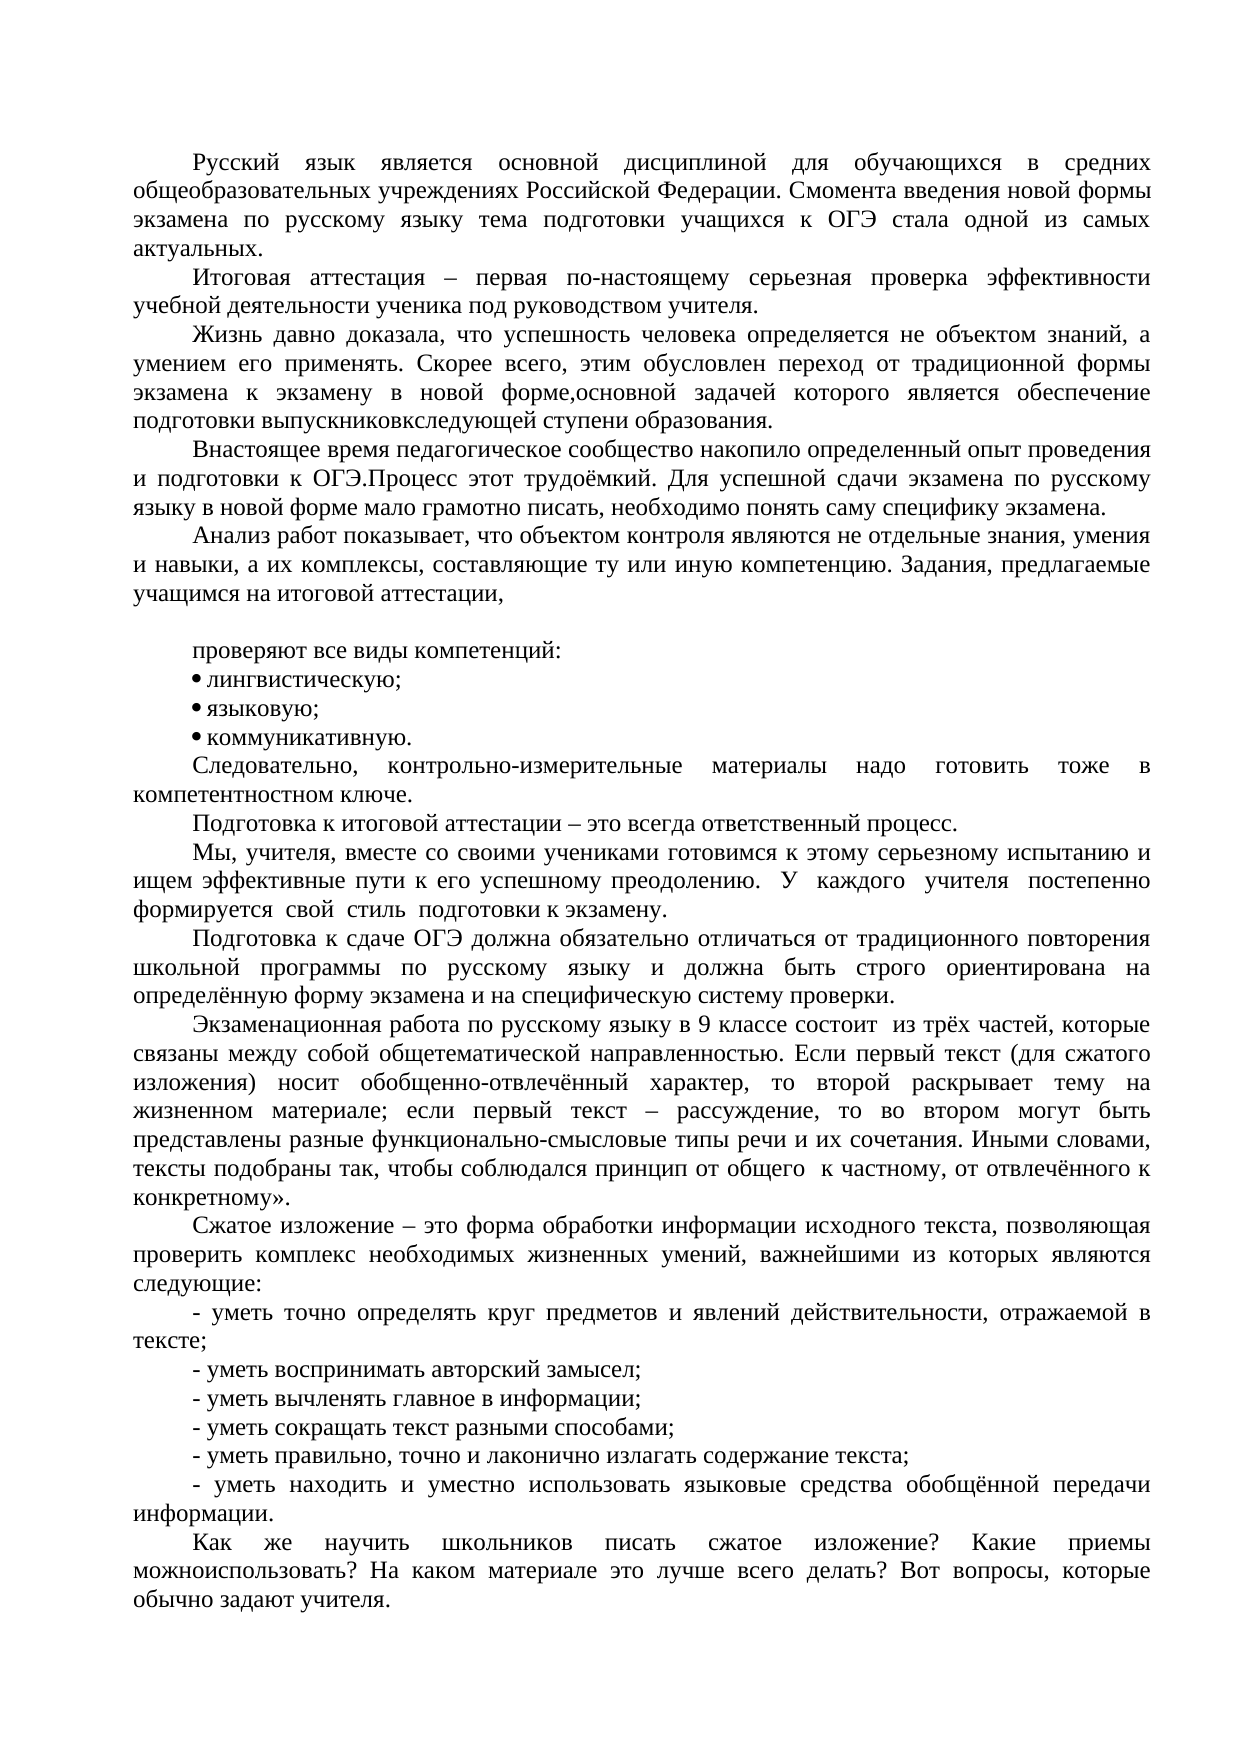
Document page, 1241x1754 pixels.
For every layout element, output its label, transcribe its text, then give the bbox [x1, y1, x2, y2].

text Сжатое изложение – это форма обработки информации исходного текста, позволяющая проверить комплекс необходимых жизненных умений, важнейшими из которых являются следующие: [133, 1211, 1152, 1297]
text - уметь воспринимать авторский замысел; [133, 1354, 1152, 1383]
list языковую; [133, 693, 1152, 722]
text Мы, учителя, вместе со своими учениками готовимся к этому серьезному испытанию и ищем эффективные пути к его успешному преодолению. У каждого учителя постепенно формируется свой стиль подготовки к экзамену. [133, 837, 1152, 923]
text Экзаменационная работа по русскому языку в 9 классе состоит из трёх частей, которые связаны между собой общетематической направленностью. Если первый текст (для сжатого изложения) носит обобщенно-отвлечённый характер, то второй раскрывает тему на жизненном материале; если первый текст – рассуждение, то во втором могут быть представлены разные функционально-смысловые типы речи и их сочетания. Иными словами, тексты подобраны так, чтобы соблюдался принцип от общего к частному, от отвлечённого к конкретному». [133, 1009, 1152, 1211]
text Анализ работ показывает, что объектом контроля являются не отдельные знания, умения и навыки, а их комплексы, составляющие ту или иную компетенцию. Задания, предлагаемые учащимся на итоговой аттестации, [133, 521, 1152, 607]
text Подготовка к сдаче ОГЭ должна обязательно отличаться от традиционного повторения школьной программы по русскому языку и должна быть строго ориентирована на определённую форму экзамена и на специфическую систему проверки. [133, 923, 1152, 1009]
text Жизнь давно доказала, что успешность человека определяется не объектом знаний, а умением его применять. Скорее всего, этим обусловлен переход от традиционной формы экзамена к экзамену в новой форме,основной задачей которого является обеспечение подготовки выпускниковкследующей ступени образования. [133, 319, 1152, 434]
text - уметь точно определять круг предметов и явлений действительности, отражаемой в тексте; [133, 1297, 1152, 1354]
text - уметь сокращать текст разными способами; [133, 1412, 1152, 1441]
text Как же научить школьников писать сжатое изложение? Какие приемы можноиспользовать? На каком материале это лучше всего делать? Вот вопросы, которые обычно задают учителя. [133, 1527, 1152, 1613]
text Подготовка к итоговой аттестации – это всегда ответственный процесс. [133, 808, 1152, 837]
text Русский язык является основной дисциплиной для обучающихся в средних общеобразовательных учреждениях Российской Федерации. Смомента введения новой формы экзамена по русскому языку тема подготовки учащихся к ОГЭ стала одной из самых актуальных. [133, 147, 1152, 262]
text Следовательно, контрольно-измерительные материалы надо готовить тоже в компетентностном ключе. [133, 751, 1152, 808]
text Внастоящее время педагогическое сообщество накопило определенный опыт проведения и подготовки к ОГЭ.Процесс этот трудоёмкий. Для успешной сдачи экзамена по русскому языку в новой форме мало грамотно писать, необходимо понять саму специфику экзамена. [133, 434, 1152, 521]
list коммуникативную. [133, 722, 1152, 751]
list лингвистическую; [133, 664, 1152, 693]
text - уметь правильно, точно и лаконично излагать содержание текста; [133, 1441, 1152, 1469]
text Итоговая аттестация – первая по-настоящему серьезная проверка эффективности учебной деятельности ученика под руководством учителя. [133, 262, 1152, 319]
text - уметь находить и уместно использовать языковые средства обобщённой передачи информации. [133, 1469, 1152, 1527]
text - уметь вычленять главное в информации; [133, 1383, 1152, 1412]
text проверяют все виды компетенций: [133, 636, 1152, 664]
